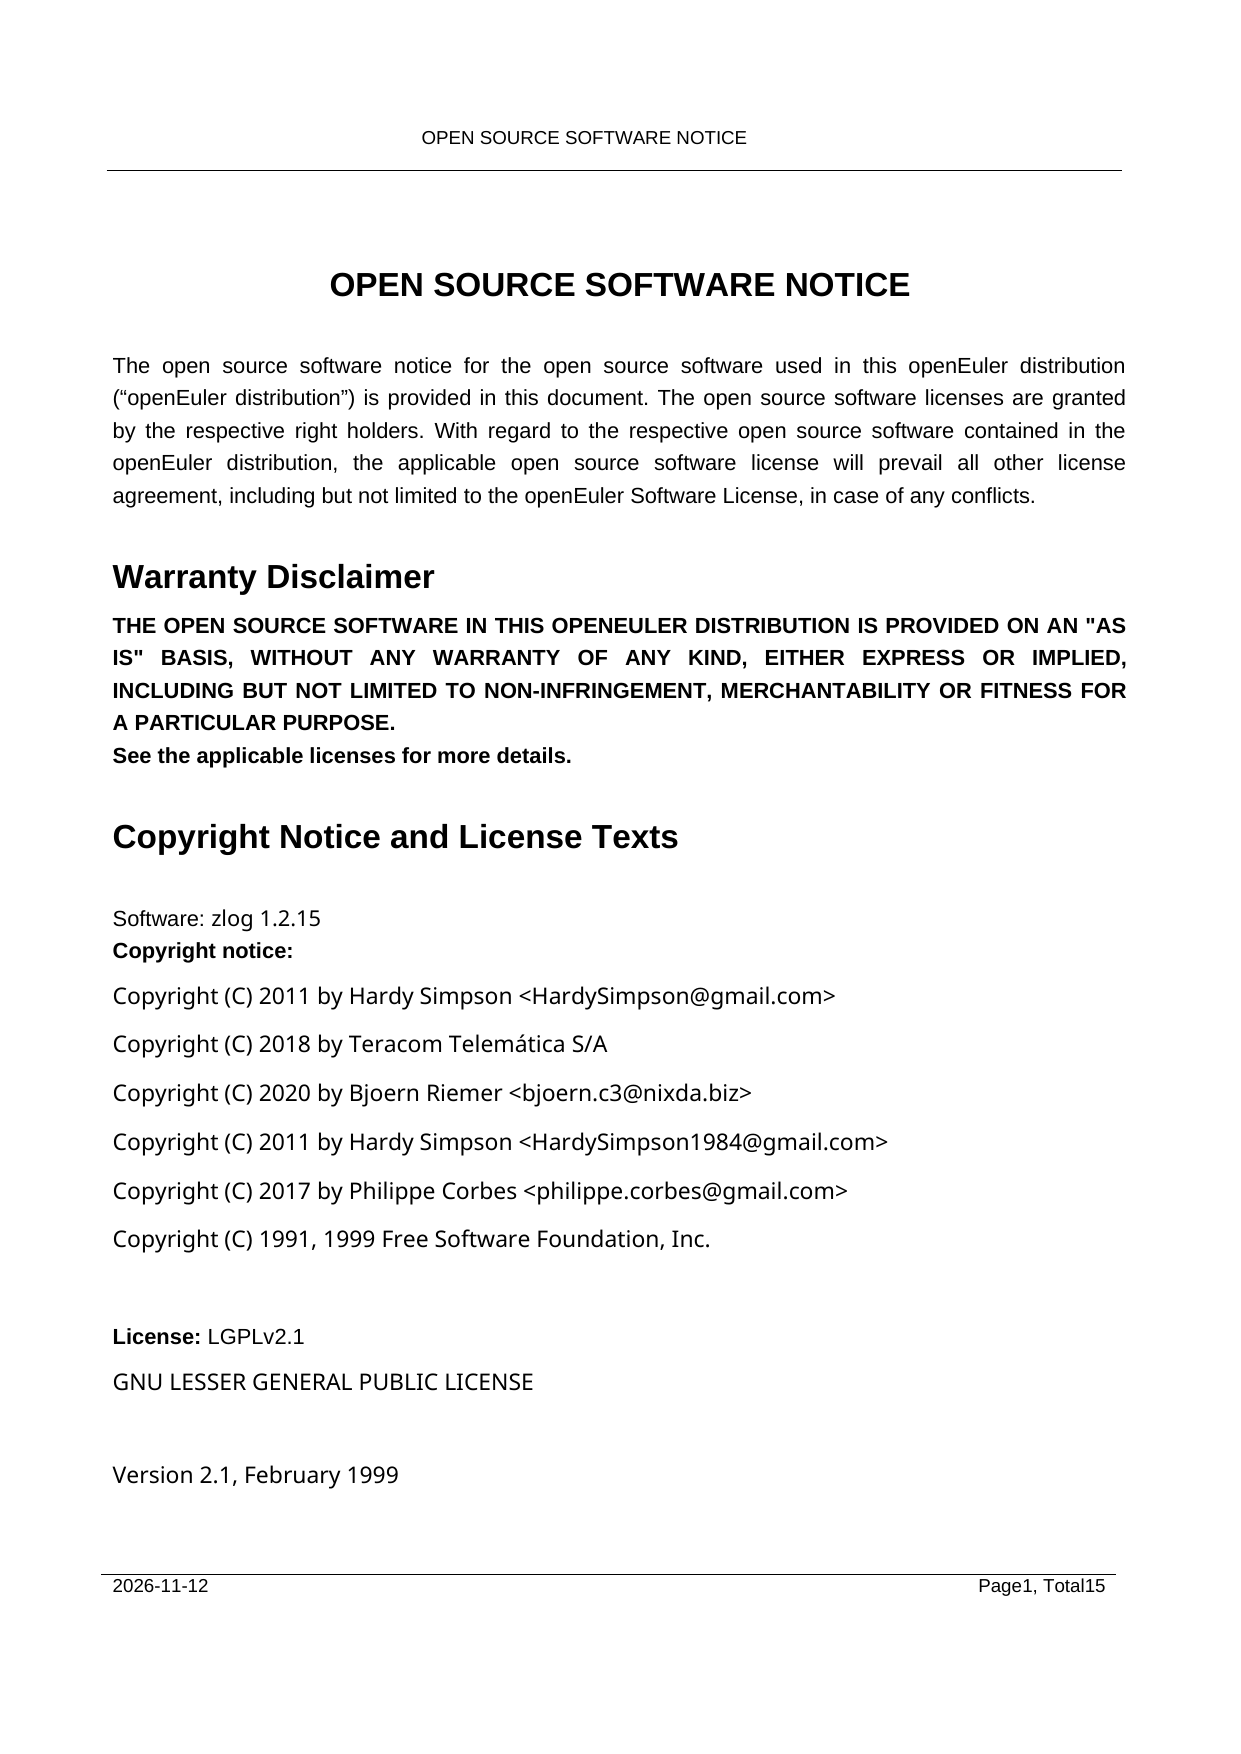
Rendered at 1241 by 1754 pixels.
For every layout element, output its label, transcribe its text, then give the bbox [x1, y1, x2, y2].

text OPEN SOURCE SOFTWARE NOTICE [112, 251, 1128, 316]
text Copyright (C) 2011 by Hardy Simpson <HardySimpson@gmail.com> Copyright (C) 2018 by Teracom Telemática S/A Copyright (C) 2020 by Bjoern Riemer <bjoern.c3@nixda.biz> Copyright (C) 2011 by Hardy Simpson <HardySimpson1984@gmail.com> Copyright (C) 2017 by Philippe Corbes <philippe.corbes@gmail.com> Copyright (C) 1991, 1999 Free Software Foundation, Inc. [112, 979, 1128, 1304]
text License: LGPLv2.1 [112, 1320, 1128, 1353]
text Version 2.1, February 1999 [112, 1459, 1128, 1491]
text THE OPEN SOURCE SOFTWARE IN THIS OPENEULER DISTRIBUTION IS PROVIDED ON AN "AS IS" BASIS, WITHOUT ANY WARRANTY OF ANY KIND, EITHER EXPRESS OR IMPLIED, INCLUDING BUT NOT LIMITED TO NON-INFRINGEMENT, MERCHANTABILITY OR FITNESS FOR A PARTICULAR PURPOSE. See the applicable licenses for more details. [112, 609, 1128, 771]
text Software: zlog 1.2.15 [112, 901, 1128, 934]
text Copyright notice: [112, 934, 1128, 966]
text Copyright Notice and License Texts [112, 804, 1128, 869]
text GNU LESSER GENERAL PUBLIC LICENSE [112, 1365, 1128, 1398]
text Warranty Disclaimer [112, 544, 1128, 609]
text The open source software notice for the open source software used in this openEuler distribution (“openEuler distribution”) is provided in this document. The open source software licenses are granted by the respective right holders. With regard to the respective open source software contained in the openEuler distribution, the applicable open source software license will prevail all other license agreement, including but not limited to the openEuler Software License, in case of any conflicts. [112, 349, 1128, 511]
